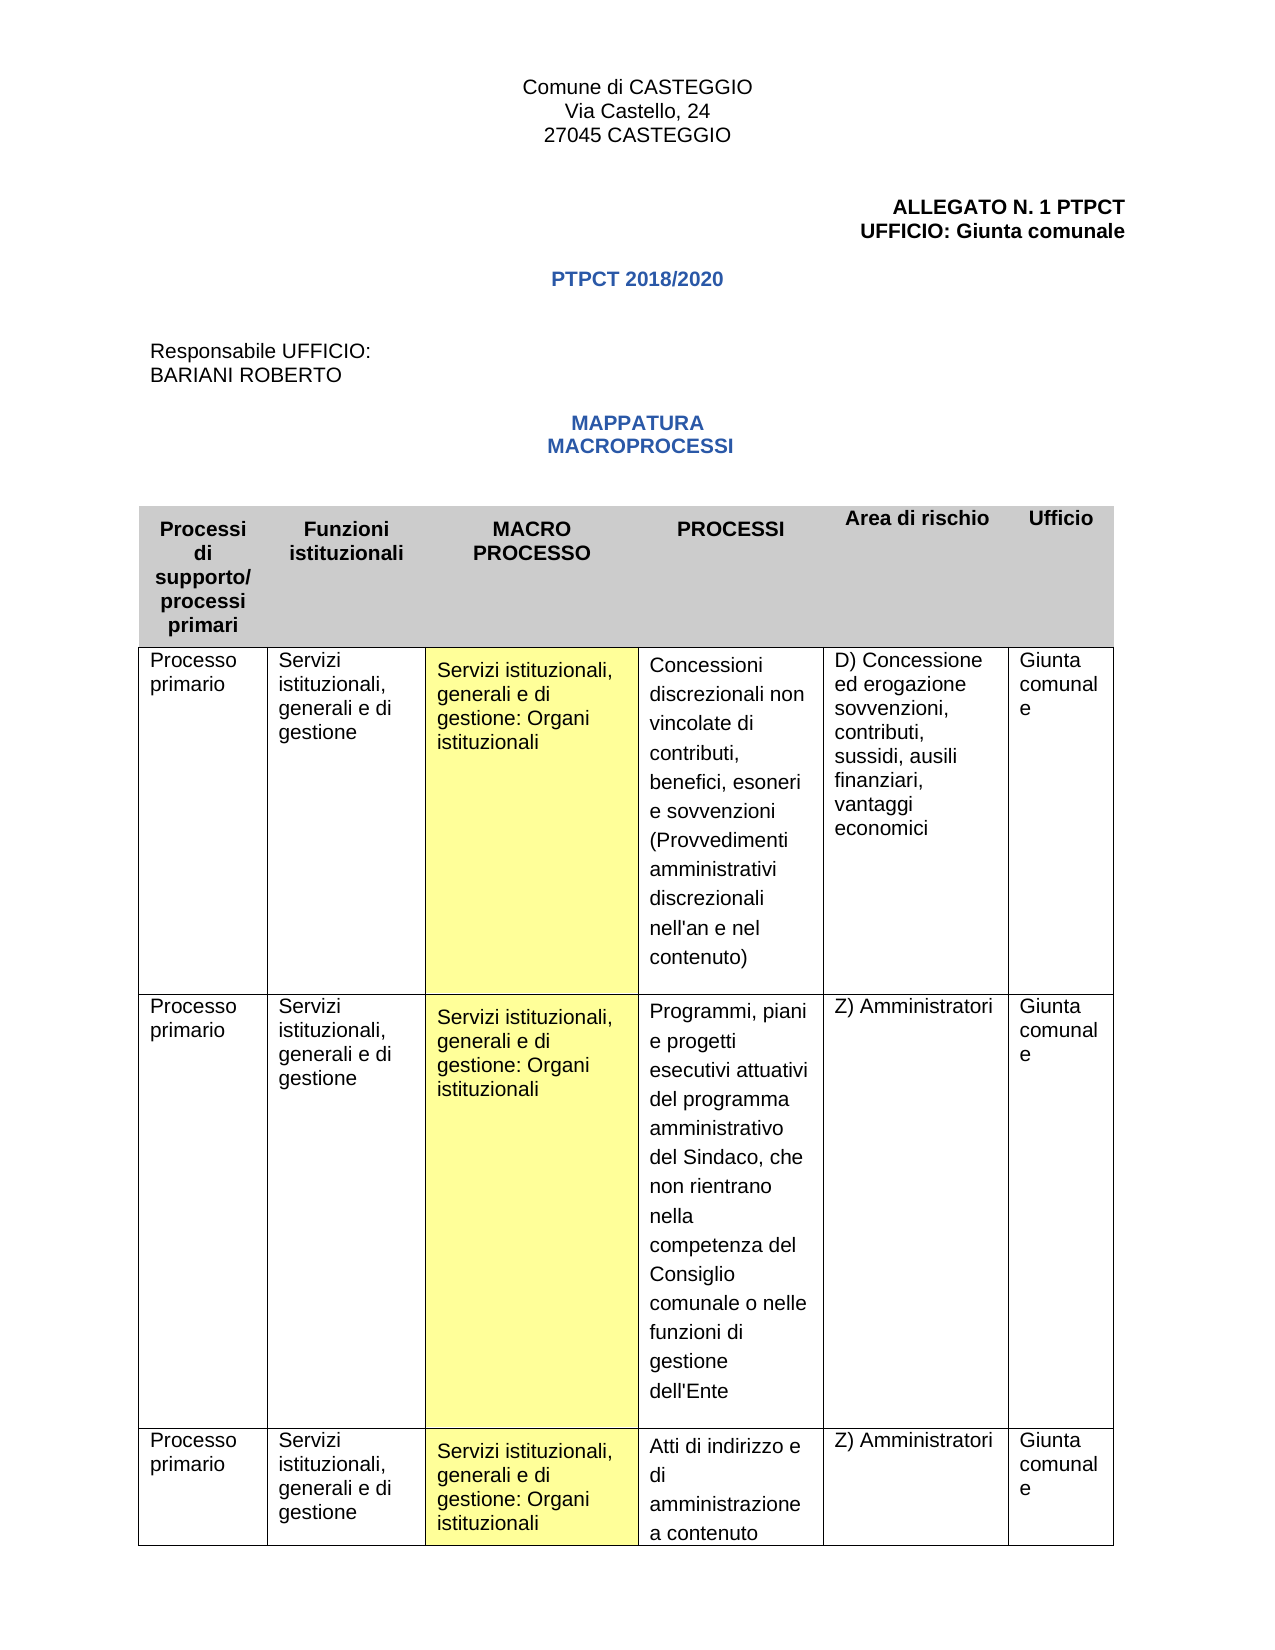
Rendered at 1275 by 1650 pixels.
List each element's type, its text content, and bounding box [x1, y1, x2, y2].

text MACROPROCESSI [150, 434, 1125, 458]
text Responsabile UFFICIO: [150, 338, 1125, 362]
table_header Ufficio [1008, 506, 1114, 647]
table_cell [639, 1429, 823, 1545]
text ALLEGATO N. 1 PTPCT [150, 195, 1125, 219]
text 27045 CASTEGGIO [150, 123, 1125, 147]
table_cell Concessioni discrezionali non vincolate di contributi, benefici, esoneri e sovvenzioni (Provvedimenti amministrativi discrezionali nell'an e nel contenuto) [639, 648, 823, 993]
text MAPPATURA [150, 410, 1125, 434]
text BARIANI ROBERTO [150, 362, 1125, 386]
table_cell Servizi istituzionali, generali e di gestione [268, 648, 425, 993]
text PTPCT 2018/2020 [150, 267, 1125, 291]
table_cell Processo primario [139, 1429, 267, 1545]
table_cell Giunta comunale [1009, 1429, 1113, 1545]
table_header Processi di supporto/processi primari [139, 506, 267, 647]
table_cell D) Concessione ed erogazione sovvenzioni, contributi, sussidi, ausili finanziari, vantaggi economici [824, 648, 1008, 993]
table_cell Servizi istituzionali, generali e di gestione: Organi istituzionali [426, 995, 638, 1427]
table_cell Processo primario [139, 995, 267, 1427]
table_cell Programmi, piani e progetti esecutivi attuativi del programma amministrativo del Sindaco, che non rientrano nella competenza del Consiglio comunale o nelle funzioni di gestione dell'Ente [639, 995, 823, 1427]
text Via Castello, 24 [150, 99, 1125, 123]
table_cell Z) Amministratori [824, 995, 1008, 1427]
table_header Funzioni istituzionali [267, 506, 426, 647]
table_cell Giunta comunale [1009, 995, 1113, 1427]
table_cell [268, 1429, 425, 1545]
table_cell Servizi istituzionali, generali e di gestione: Organi istituzionali [426, 648, 638, 993]
table_cell Servizi istituzionali, generali e di gestione [268, 995, 425, 1427]
table_cell Z) Amministratori [824, 1429, 1008, 1545]
text Comune di CASTEGGIO [150, 75, 1125, 99]
table_header PROCESSI [638, 506, 823, 647]
table_header Area di rischio [823, 506, 1008, 647]
table_header MACRO PROCESSO [426, 506, 638, 647]
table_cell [426, 1429, 638, 1545]
table_cell Processo primario [139, 648, 267, 993]
text UFFICIO: Giunta comunale [150, 219, 1125, 243]
table_cell Giunta comunale [1009, 648, 1113, 993]
